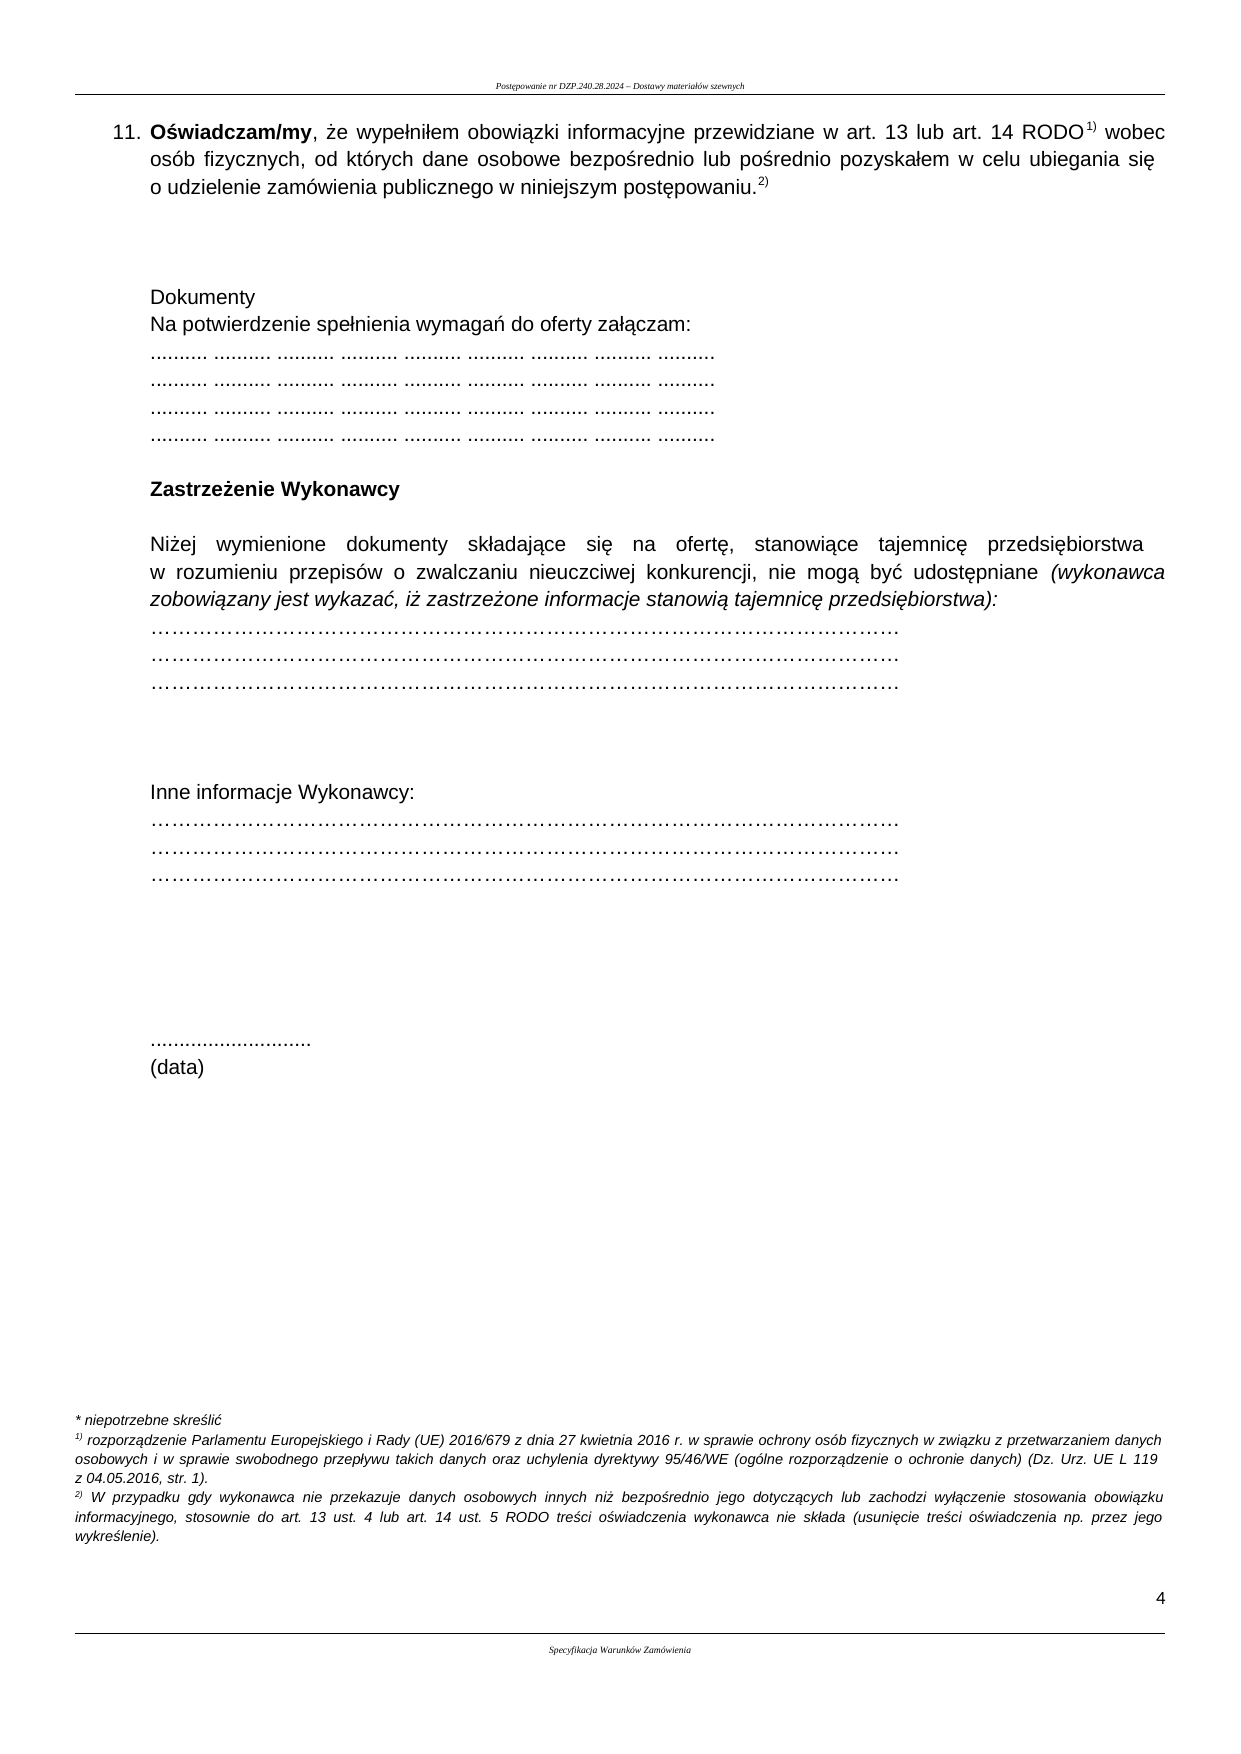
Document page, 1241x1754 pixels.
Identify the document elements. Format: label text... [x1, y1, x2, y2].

text ……………………………………………………………………………………………… [150, 642, 1165, 666]
text Na potwierdzenie spełnienia wymagań do oferty załączam: [150, 312, 1165, 336]
text Niżej wymienione dokumenty składające się na ofertę, stanowiące tajemnicę przedsiębiorstwa w rozumieniu przepisów o zwalczaniu nieuczciwej konkurencji, nie mogą być udostępniane (wykonawca zobowiązany jest wykazać, iż zastrzeżone informacje stanowią tajemnicę przedsiębiorstwa): [150, 532, 1165, 611]
text ……………………………………………………………………………………………… [150, 862, 1165, 886]
text Dokumenty [150, 284, 1165, 308]
text ……………………………………………………………………………………………… [150, 614, 1165, 638]
text Zastrzeżenie Wykonawcy [150, 477, 1165, 501]
text Inne informacje Wykonawcy: [150, 779, 1165, 803]
text (data) [150, 1054, 1165, 1078]
text ……………………………………………………………………………………………… [150, 669, 1165, 693]
list Oświadczam/my, że wypełniłem obowiązki informacyjne przewidziane w art. 13 lub art. 14 RODO1) wobec osób fizycznych, od których dane osobowe bezpośrednio lub pośrednio pozyskałem w celu ubiegania się o udzielenie zamówienia publicznego w niniejszym postępowaniu.2) [112, 119, 1165, 198]
text 1) rozporządzenie Parlamentu Europejskiego i Rady (UE) 2016/679 z dnia 27 kwietnia 2016 r. w sprawie ochrony osób fizycznych w związku z przetwarzaniem danych osobowych i w sprawie swobodnego przepływu takich danych oraz uchylenia dyrektywy 95/46/WE (ogólne rozporządzenie o ochronie danych) (Dz. Urz. UE L 119 z 04.05.2016, str. 1). [75, 1431, 1165, 1487]
text ……………………………………………………………………………………………… [150, 834, 1165, 858]
text ……………………………………………………………………………………………… [150, 807, 1165, 831]
text .......... .......... .......... .......... .......... .......... .......... .......... .......... [150, 339, 1165, 363]
text .......... .......... .......... .......... .......... .......... .......... .......... .......... [150, 422, 1165, 446]
text .......... .......... .......... .......... .......... .......... .......... .......... .......... [150, 367, 1165, 391]
text 2) W przypadku gdy wykonawca nie przekazuje danych osobowych innych niż bezpośrednio jego dotyczących lub zachodzi wyłączenie stosowania obowiązku informacyjnego, stosownie do art. 13 ust. 4 lub art. 14 ust. 5 RODO treści oświadczenia wykonawca nie składa (usunięcie treści oświadczenia np. przez jego wykreślenie). [75, 1489, 1165, 1544]
text .......... .......... .......... .......... .......... .......... .......... .......... .......... [150, 394, 1165, 418]
text ............................ [150, 1027, 1165, 1051]
text * niepotrzebne skreślić [75, 1412, 1165, 1429]
